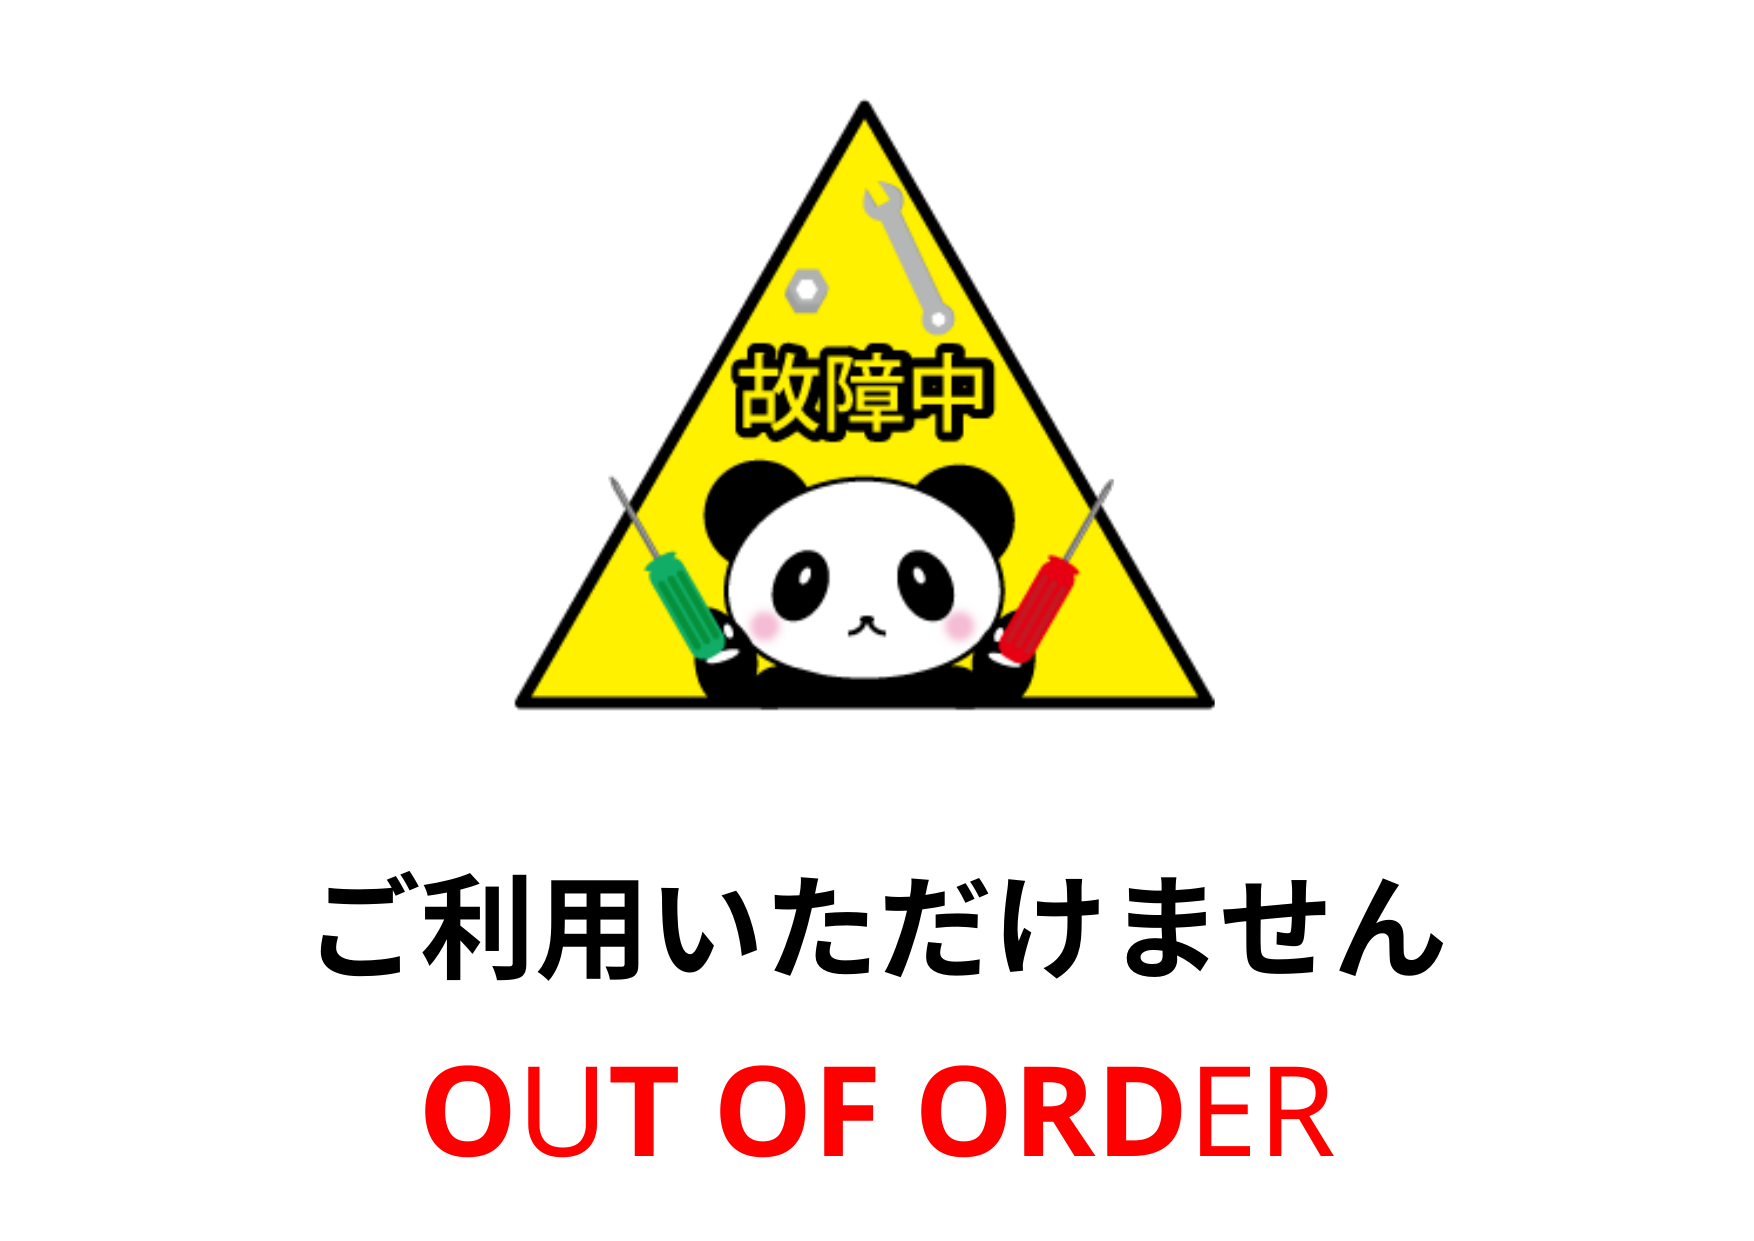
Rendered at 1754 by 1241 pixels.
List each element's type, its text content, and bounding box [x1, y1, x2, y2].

text ご利用いただけません [0, 826, 1754, 1014]
picture [511, 77, 1215, 738]
text OUT OF ORDER [0, 1014, 1754, 1201]
